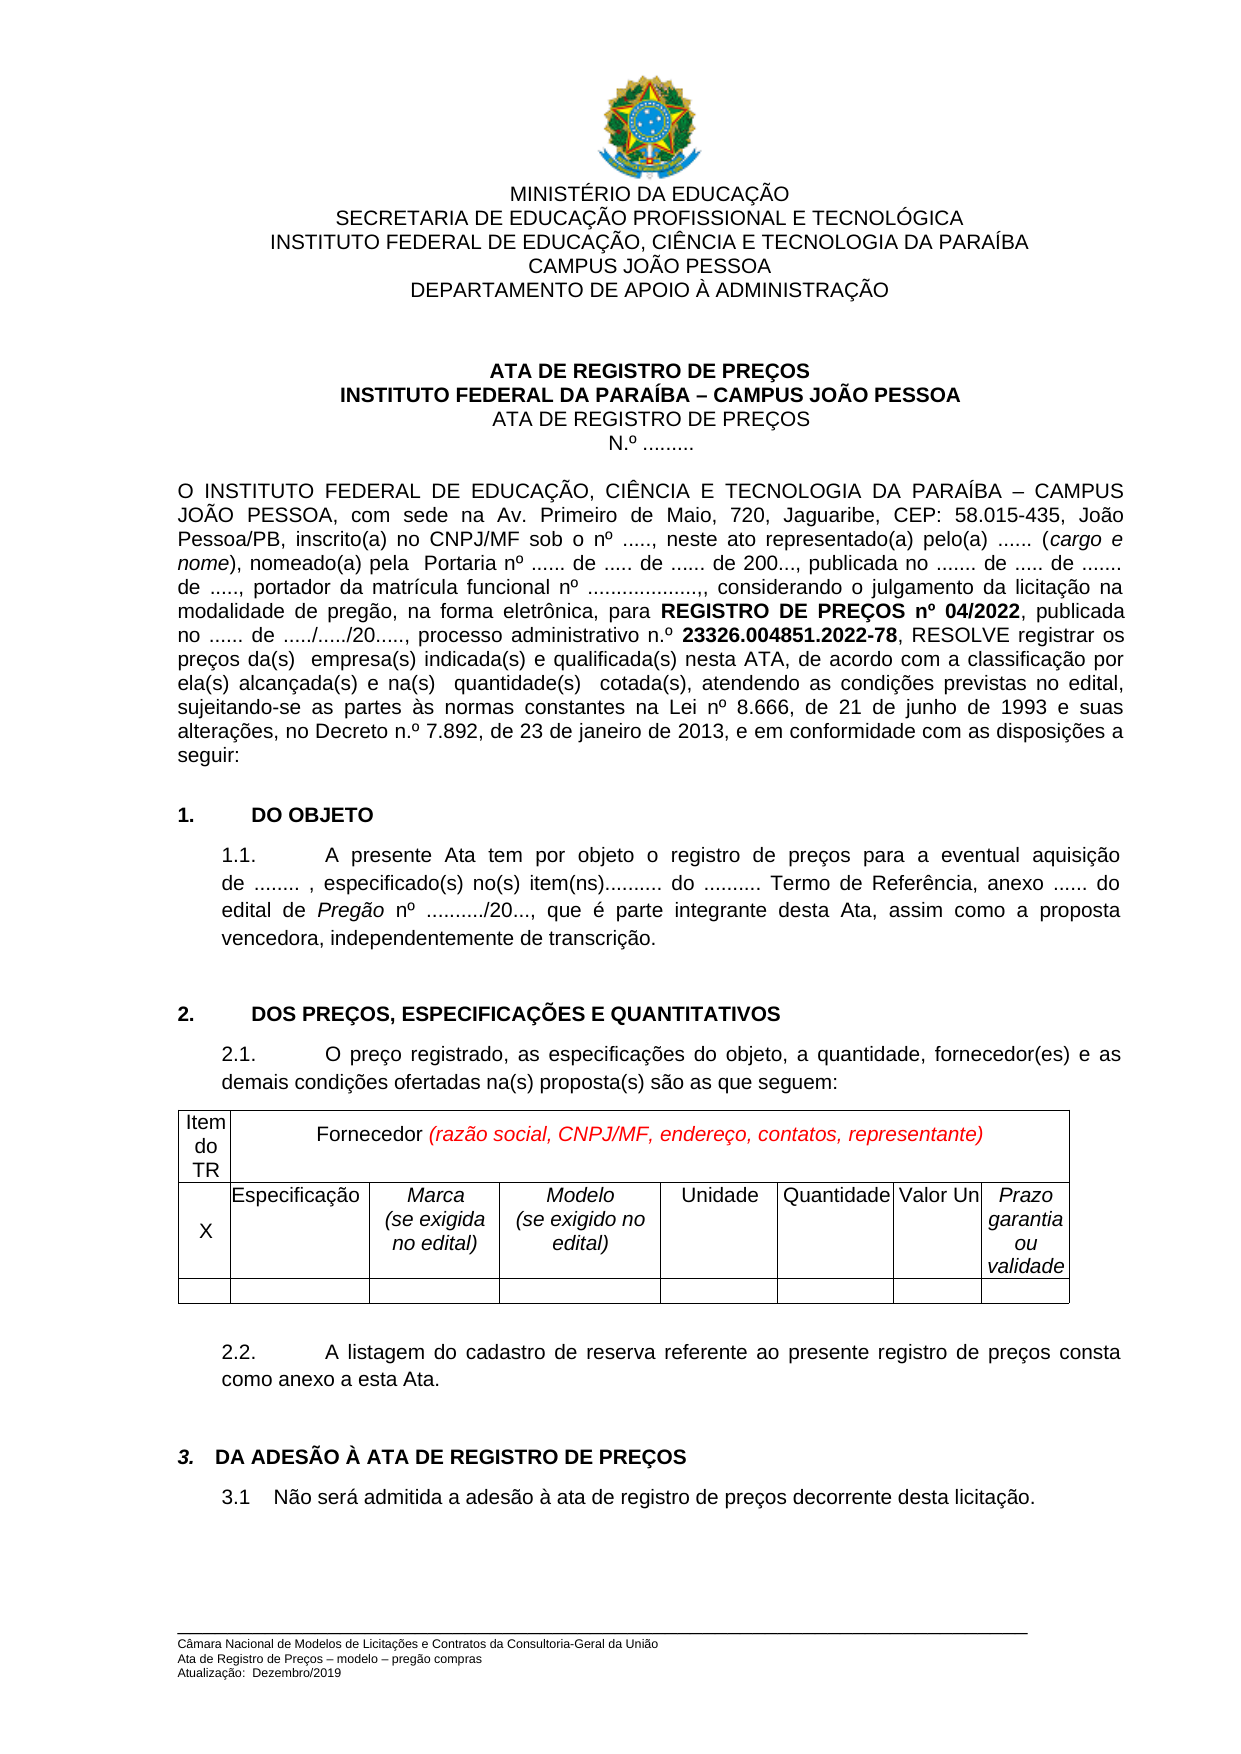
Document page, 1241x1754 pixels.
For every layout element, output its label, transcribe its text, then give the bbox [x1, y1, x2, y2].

text O INSTITUTO FEDERAL DE EDUCAÇÃO, CIÊNCIA E TECNOLOGIA DA PARAÍBA – CAMPUS JOÃO PESSOA, com sede na Av. Primeiro de Maio, 720, Jaguaribe, CEP: 58.015-435, João Pessoa/PB, inscrito(a) no CNPJ/MF sob o nº ....., neste ato representado(a) pelo(a) ...... (cargo e nome), nomeado(a) pela Portaria nº ...... de ..... de ...... de 200..., publicada no ....... de ..... de ....... de ....., portador da matrícula funcional nº ...................,, considerando o julgamento da licitação na modalidade de pregão, na forma eletrônica, para REGISTRO DE PREÇOS nº 04/2022, publicada no ...... de ...../...../20....., processo administrativo n.º 23326.004851.2022-78, RESOLVE registrar os preços da(s) empresa(s) indicada(s) e qualificada(s) nesta ATA, de acordo com a classificação por ela(s) alcançada(s) e na(s) quantidade(s) cotada(s), atendendo as condições previstas no edital, sujeitando-se as partes às normas constantes na Lei nº 8.666, de 21 de junho de 1993 e suas alterações, no Decreto n.º 7.892, de 23 de janeiro de 2013, e em conformidade com as disposições a seguir: [177, 479, 1125, 767]
table_cell [500, 1279, 660, 1303]
list A listagem do cadastro de reserva referente ao presente registro de preços consta como anexo a esta Ata. [221, 1340, 1122, 1391]
table_cell Unidade [661, 1183, 777, 1278]
text INSTITUTO FEDERAL DA PARAÍBA – CAMPUS JOÃO PESSOA [177, 383, 1124, 407]
list DOS PREÇOS, ESPECIFICAÇÕES E QUANTITATIVOS [177, 1002, 1122, 1026]
table_cell Prazo garantia ou validade [982, 1183, 1069, 1278]
text ATA DE REGISTRO DE PREÇOS [177, 407, 1125, 431]
table_cell Valor Un [894, 1183, 981, 1278]
table_cell [778, 1279, 893, 1303]
list A presente Ata tem por objeto o registro de preços para a eventual aquisição de ........ , especificado(s) no(s) item(ns).......... do .......... Termo de Referência, anexo ...... do edital de Pregão nº ........../20..., que é parte integrante desta Ata, assim como a proposta vencedora, independentemente de transcrição. [221, 843, 1122, 949]
table_cell Quantidade [778, 1183, 893, 1278]
list DO OBJETO [177, 803, 1122, 827]
table_cell [179, 1279, 230, 1303]
table_cell X [179, 1183, 230, 1278]
text 3.1 Não será admitida a adesão à ata de registro de preços decorrente desta licitação. [221, 1485, 1122, 1509]
table_cell Marca (se exigida no edital) [370, 1183, 499, 1278]
text N.º ......... [177, 431, 1125, 455]
table_cell [661, 1279, 777, 1303]
table_cell Especificação [231, 1183, 369, 1278]
table_cell [370, 1279, 499, 1303]
text ATA DE REGISTRO DE PREÇOS [177, 359, 1122, 383]
table_header Item do TR [179, 1111, 230, 1182]
list DA ADESÃO À ATA DE REGISTRO DE PREÇOS [177, 1445, 1122, 1469]
table_cell [231, 1279, 369, 1303]
table_cell Modelo (se exigido no edital) [500, 1183, 660, 1278]
table_cell [894, 1279, 981, 1303]
table_cell [982, 1279, 1069, 1303]
table_header Fornecedor (razão social, CNPJ/MF, endereço, contatos, representante) [231, 1111, 1069, 1182]
picture [595, 73, 705, 182]
list O preço registrado, as especificações do objeto, a quantidade, fornecedor(es) e as demais condições ofertadas na(s) proposta(s) são as que seguem: [221, 1042, 1122, 1093]
